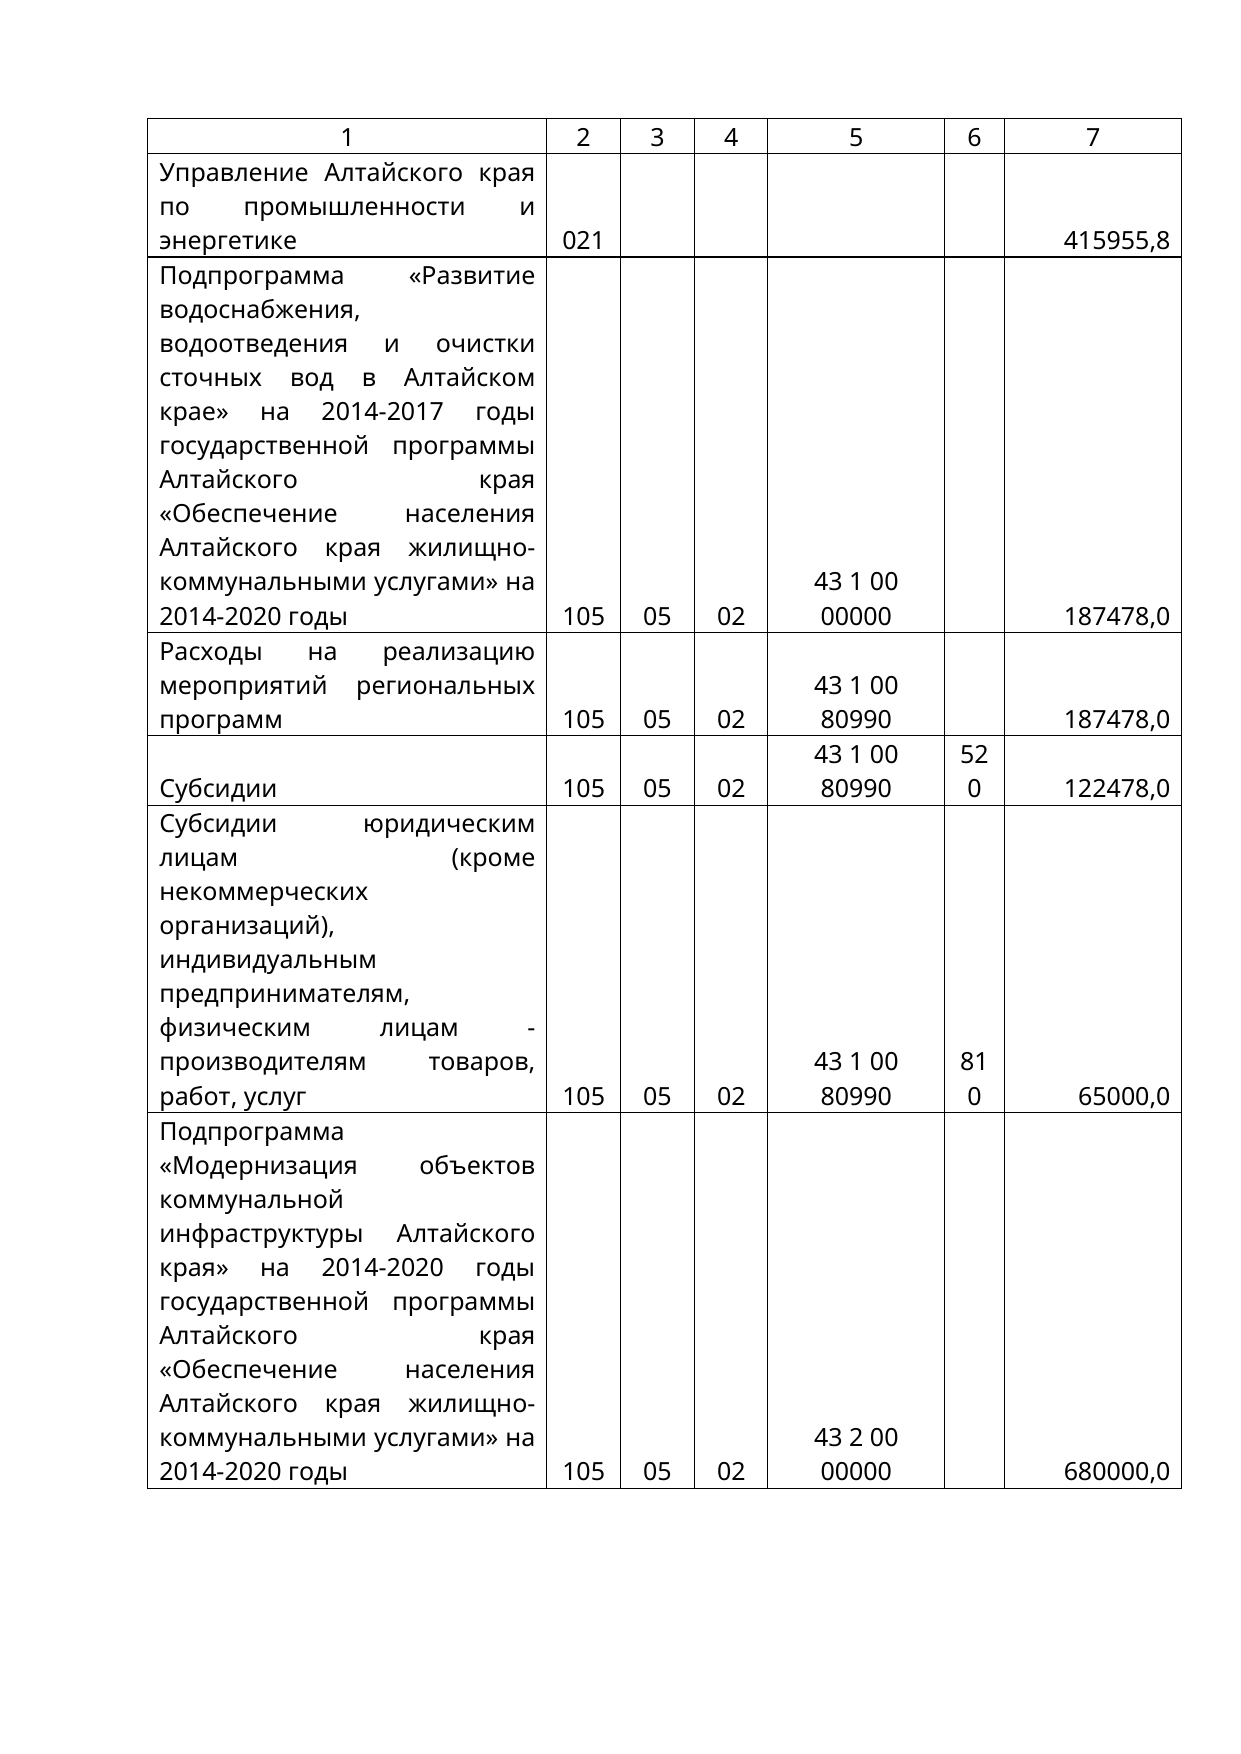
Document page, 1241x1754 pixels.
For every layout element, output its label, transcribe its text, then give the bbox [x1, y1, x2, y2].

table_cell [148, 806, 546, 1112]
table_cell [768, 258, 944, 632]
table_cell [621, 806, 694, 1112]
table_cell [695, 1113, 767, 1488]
table_cell Управление Алтайского края по промышленности и энергетике [148, 154, 546, 256]
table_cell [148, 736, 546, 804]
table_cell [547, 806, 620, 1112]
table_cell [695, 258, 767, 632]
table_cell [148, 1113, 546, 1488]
table_header 5 [768, 119, 944, 153]
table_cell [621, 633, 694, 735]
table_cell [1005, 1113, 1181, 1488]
table_cell [768, 154, 944, 256]
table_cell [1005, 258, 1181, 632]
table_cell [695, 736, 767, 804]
table_header 3 [621, 119, 694, 153]
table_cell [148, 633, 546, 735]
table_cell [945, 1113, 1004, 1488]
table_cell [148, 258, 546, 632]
table_cell [695, 154, 767, 256]
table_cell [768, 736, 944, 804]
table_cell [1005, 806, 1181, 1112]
table_header 7 [1005, 119, 1181, 153]
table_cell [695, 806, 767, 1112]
table_cell [945, 154, 1004, 256]
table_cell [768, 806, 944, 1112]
table_header 2 [547, 119, 620, 153]
table_cell 415955,8 [1005, 154, 1181, 256]
table_header 1 [148, 119, 546, 153]
table_header 4 [695, 119, 767, 153]
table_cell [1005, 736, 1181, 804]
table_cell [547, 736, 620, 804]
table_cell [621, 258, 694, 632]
table_cell 021 [547, 154, 620, 256]
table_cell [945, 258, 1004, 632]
table_cell [621, 154, 694, 256]
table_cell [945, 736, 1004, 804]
table_header 6 [945, 119, 1004, 153]
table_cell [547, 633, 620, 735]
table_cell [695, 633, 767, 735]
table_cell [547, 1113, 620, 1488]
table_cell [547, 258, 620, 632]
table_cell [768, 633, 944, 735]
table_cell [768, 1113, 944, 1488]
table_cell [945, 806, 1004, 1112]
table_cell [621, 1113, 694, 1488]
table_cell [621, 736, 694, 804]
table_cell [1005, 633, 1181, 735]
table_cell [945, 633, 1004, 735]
